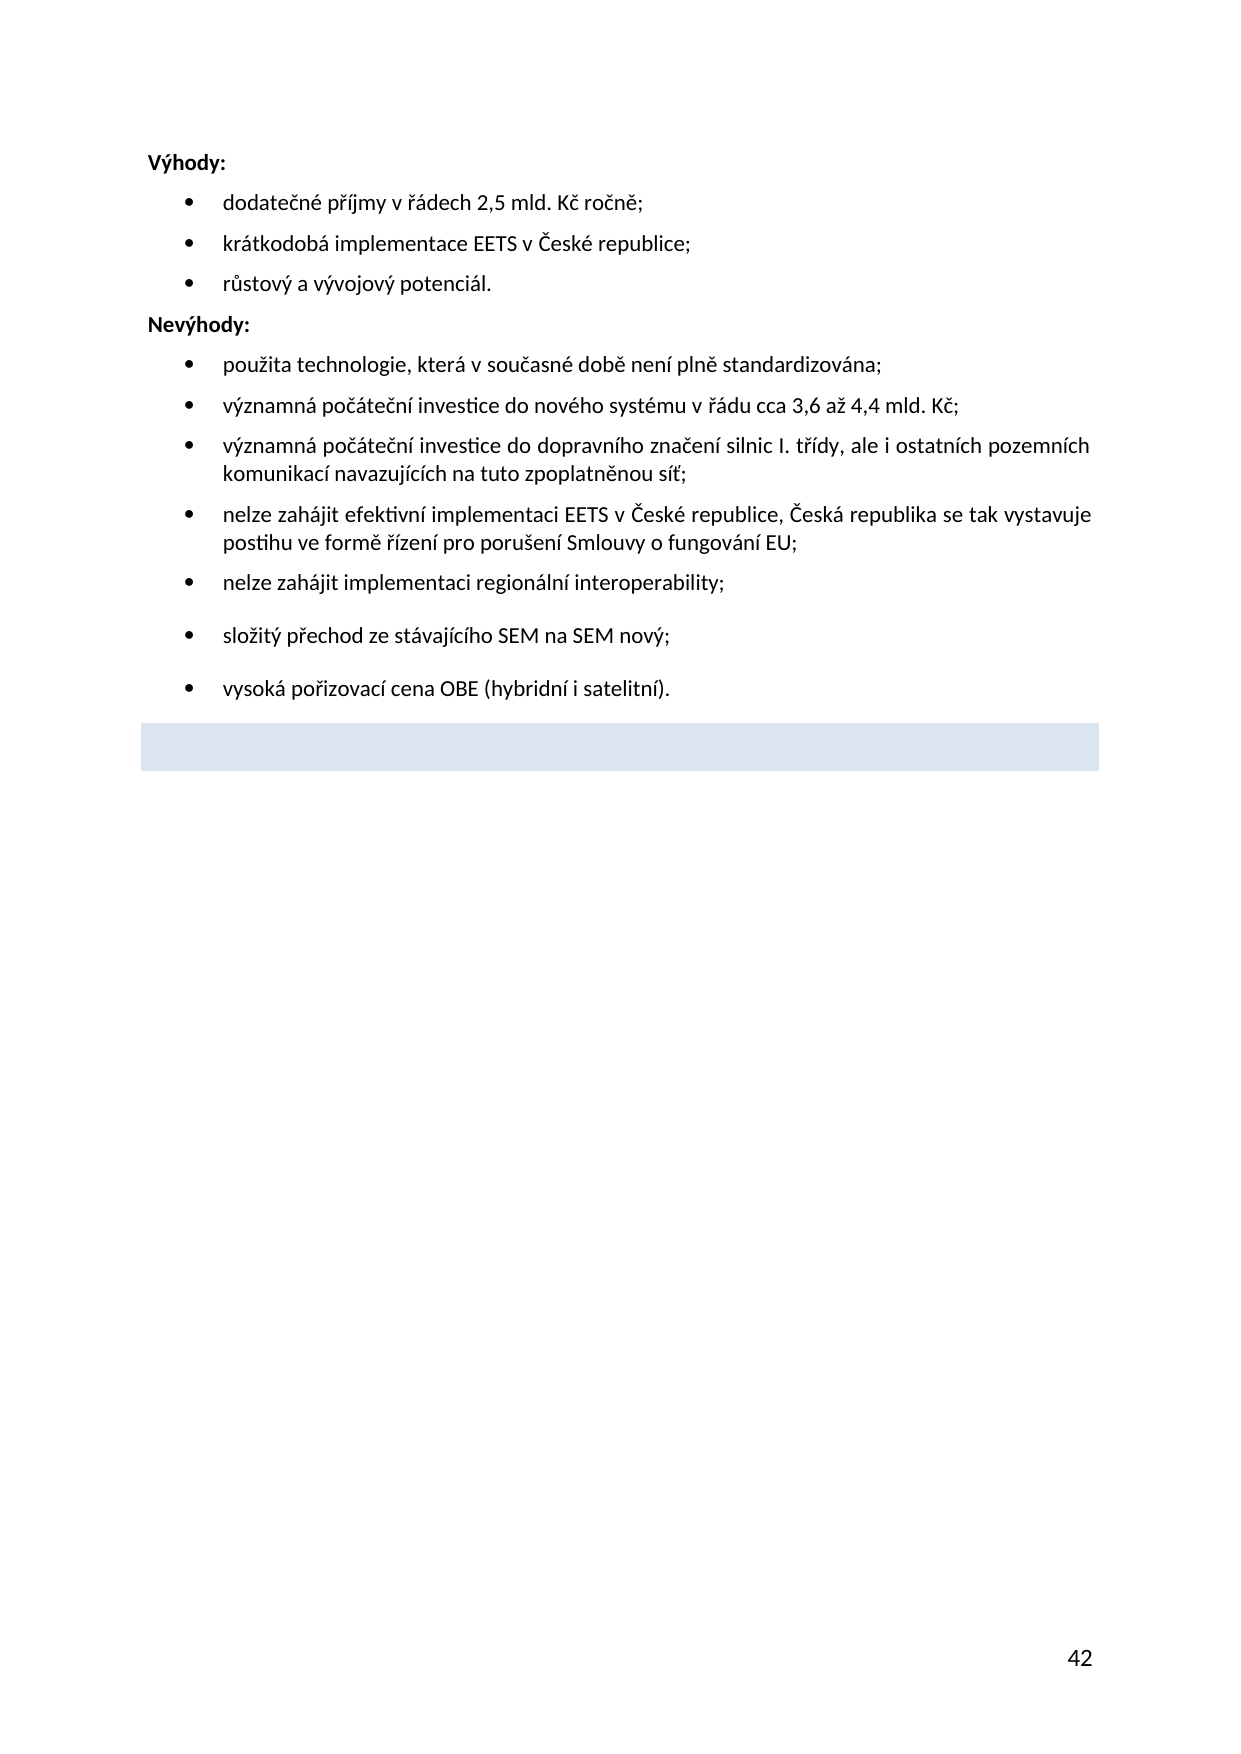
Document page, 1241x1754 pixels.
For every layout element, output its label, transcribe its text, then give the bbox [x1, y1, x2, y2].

list krátkodobá implementace EETS v České republice; [185, 229, 1092, 257]
list významná počáteční investice do nového systému v řádu cca 3,6 až 4,4 mld. Kč; [185, 391, 1092, 419]
list nelze zahájit implementaci regionální interoperability; [185, 568, 1092, 596]
list použita technologie, která v současné době není plně standardizována; [185, 350, 1092, 378]
list nelze zahájit efektivní implementaci EETS v České republice, Česká republika se tak vystavuje postihu ve formě řízení pro porušení Smlouvy o fungování EU; [185, 500, 1092, 556]
list složitý přechod ze stávajícího SEM na SEM nový; [185, 621, 1092, 649]
text Nevýhody: [148, 310, 1092, 338]
text Výhody: [148, 148, 1092, 176]
list dodatečné příjmy v řádech 2,5 mld. Kč ročně; [185, 188, 1092, 216]
list významná počáteční investice do dopravního značení silnic I. třídy, ale i ostatních pozemních komunikací navazujících na tuto zpoplatněnou síť; [185, 431, 1092, 487]
list růstový a vývojový potenciál. [185, 269, 1092, 297]
list vysoká pořizovací cena OBE (hybridní i satelitní). [185, 674, 1092, 702]
